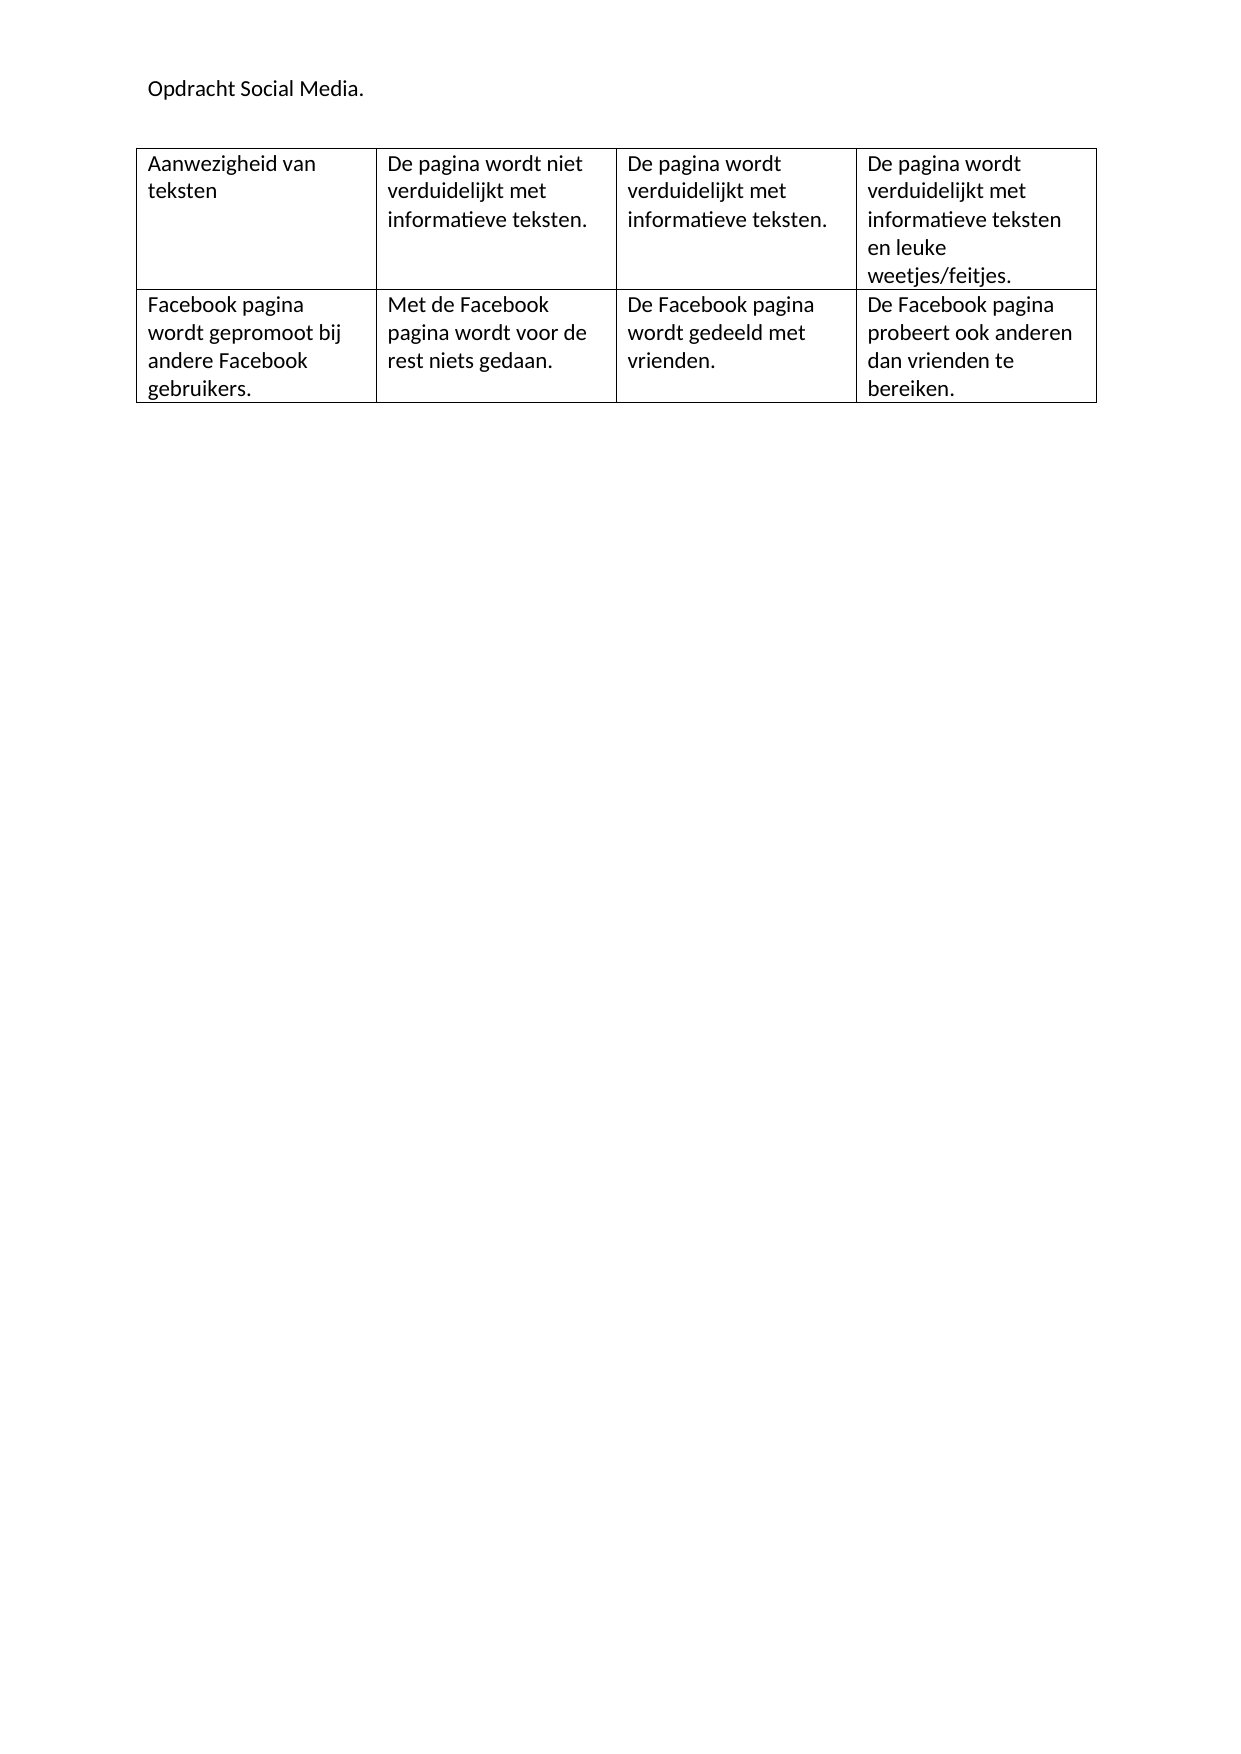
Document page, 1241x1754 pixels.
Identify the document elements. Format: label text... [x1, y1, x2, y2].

table_cell De pagina wordt verduidelijkt met informatieve teksten. [617, 149, 856, 289]
table_cell De Facebook pagina probeert ook anderen dan vrienden te bereiken. [857, 290, 1096, 402]
table_cell De Facebook pagina wordt gedeeld met vrienden. [617, 290, 856, 402]
table_cell De pagina wordt verduidelijkt met informatieve teksten en leuke weetjes/feitjes. [857, 149, 1096, 289]
table_cell Aanwezigheid van teksten [137, 149, 376, 289]
table_cell Met de Facebook pagina wordt voor de rest niets gedaan. [377, 290, 616, 402]
table_cell Facebook pagina wordt gepromoot bij andere Facebook gebruikers. [137, 290, 376, 402]
table_cell De pagina wordt niet verduidelijkt met informatieve teksten. [377, 149, 616, 289]
